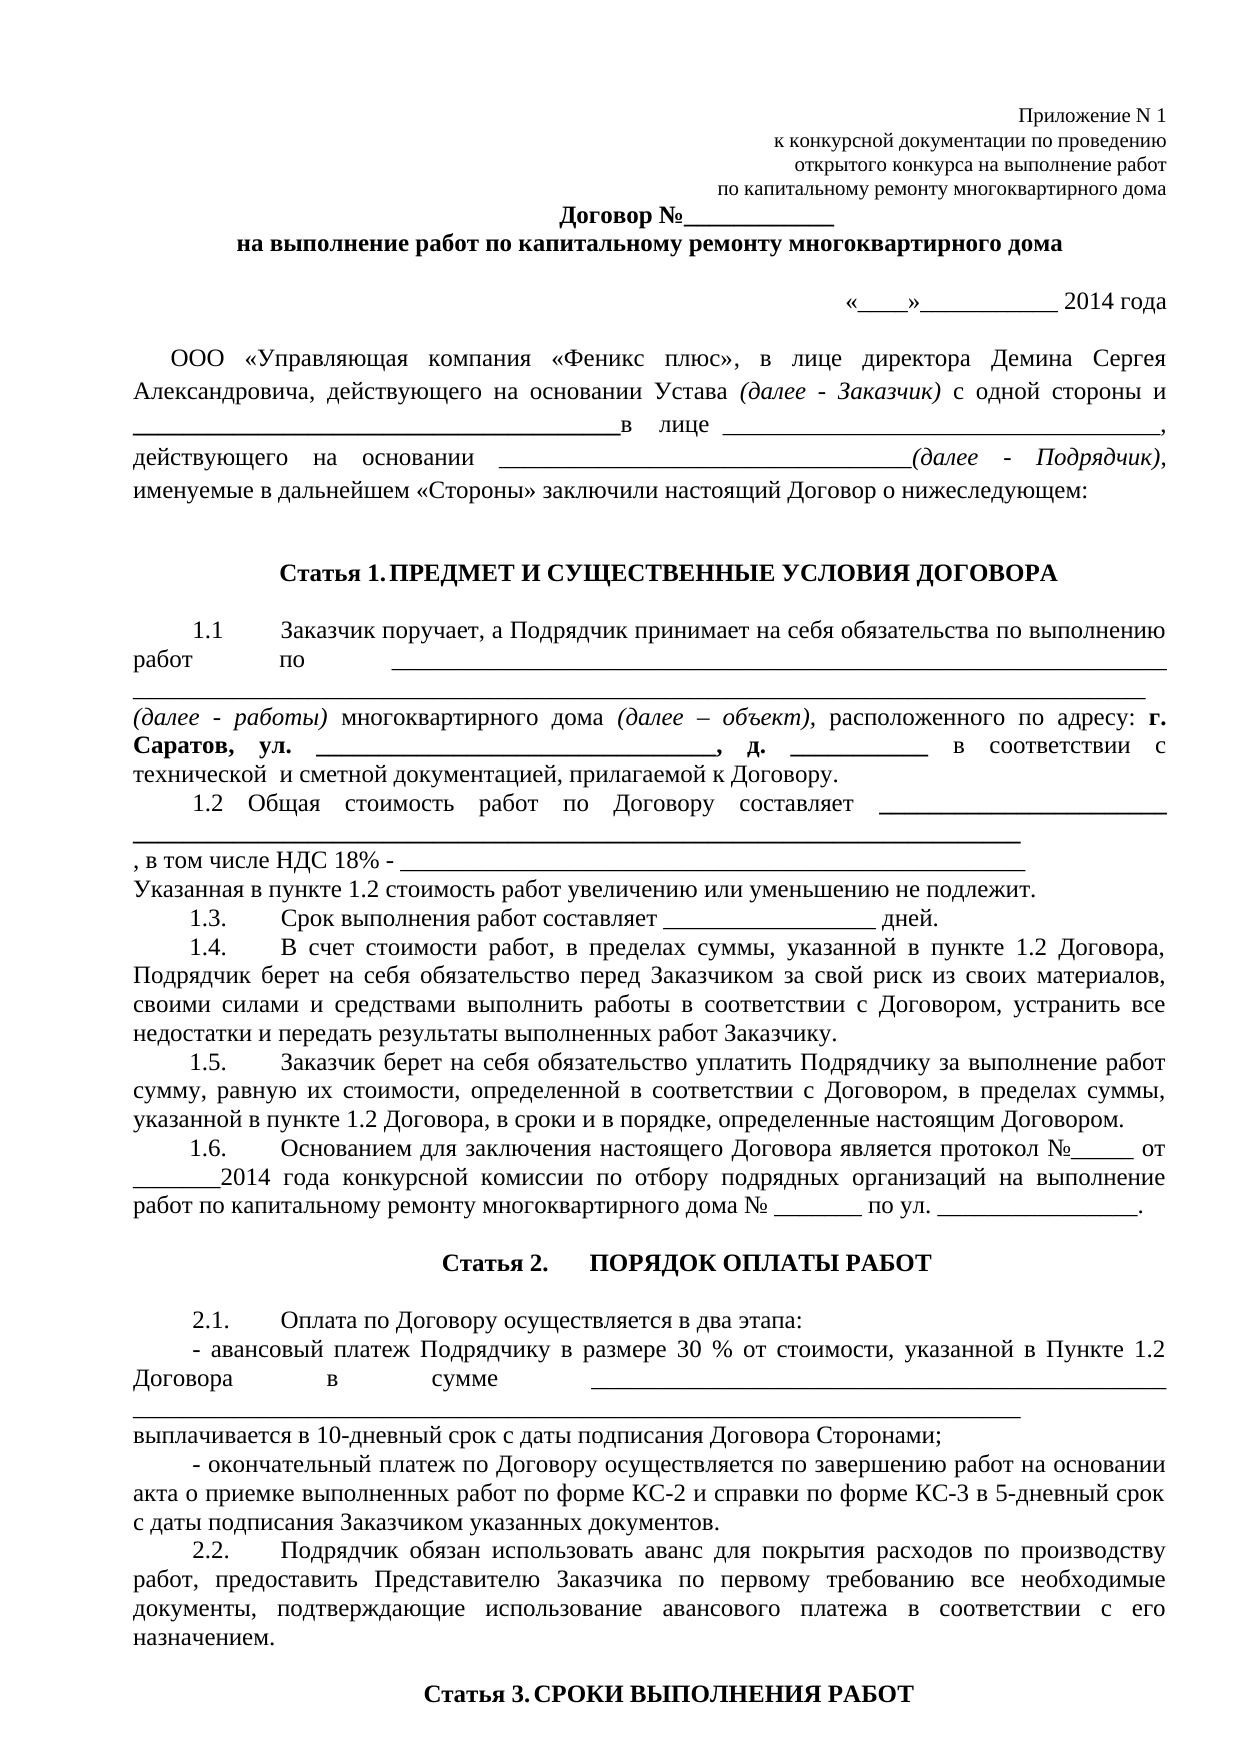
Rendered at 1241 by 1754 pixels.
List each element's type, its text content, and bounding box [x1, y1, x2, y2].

text - окончательный платеж по Договору осуществляется по завершению работ на основании акта о приемке выполненных работ по форме КС-2 и справки по форме КС-3 в 5-дневный срок с даты подписания Заказчиком указанных документов. [133, 1449, 1167, 1536]
list Основанием для заключения настоящего Договора является протокол №_____ от _______2014 года конкурсной комиссии по отбору подрядных организаций на выполнение работ по капитальному ремонту многоквартирного дома № _______ по ул. ________________. [133, 1133, 1167, 1219]
text Договор №____________ [133, 200, 1167, 228]
text Указанная в пункте 1.2 стоимость работ увеличению или уменьшению не подлежит. [133, 874, 1167, 903]
text по капитальному ремонту многоквартирного дома [133, 176, 1167, 200]
text 2.2. Подрядчик обязан использовать аванс для покрытия расходов по производству работ, предоставить Представителю Заказчика по первому требованию все необходимые документы, подтверждающие использование авансового платежа в соответствии с его назначением. [133, 1536, 1167, 1651]
text на выполнение работ по капитальному ремонту многоквартирного дома [133, 228, 1167, 257]
list В счет стоимости работ, в пределах суммы, указанной в пункте 1.2 Договора, Подрядчик берет на себя обязательство перед Заказчиком за свой риск из своих материалов, своими силами и средствами выполнить работы в соответствии с Договором, устранить все недостатки и передать результаты выполненных работ Заказчику. [133, 932, 1167, 1047]
text к конкурсной документации по проведению [133, 127, 1167, 152]
text «____»___________ 2014 года [133, 286, 1167, 315]
text - авансовый платеж Подрядчику в размере 30 % от стоимости, указанной в Пункте 1.2 Договора в сумме ______________________________________________ _______________________________________________________________________ выплачивается в 10-дневный срок с даты подписания Договора Сторонами; [133, 1334, 1167, 1449]
list Заказчик берет на себя обязательство уплатить Подрядчику за выполнение работ сумму, равную их стоимости, определенной в соответствии с Договором, в пределах суммы, указанной в пункте 1.2 Договора, в сроки и в порядке, определенные настоящим Договором. [133, 1047, 1167, 1133]
text 1.2 Общая стоимость работ по Договору составляет _______________________ _______________________________________________________________________ [133, 788, 1167, 846]
list Срок выполнения работ составляет _________________ дней. [189, 903, 1167, 932]
text открытого конкурса на выполнение работ [133, 152, 1167, 176]
text , в том числе НДС 18% - __________________________________________________ [133, 846, 1167, 874]
list Заказчик поручает, а Подрядчик принимает на себя обязательства по выполнению работ по ______________________________________________________________ _________________________________________________________________________________ (далее - работы) многоквартирного дома (далее – объект), расположенного по адресу: г. Саратов, ул. ________________________________, д. ___________ в соответствии с технической и сметной документацией, прилагаемой к Договору. [133, 616, 1167, 788]
text Статья 3. СРОКИ ВЫПОЛНЕНИЯ РАБОТ [133, 1679, 1167, 1708]
text 2.1. Оплата по Договору осуществляется в два этапа: [162, 1306, 1167, 1334]
text ООО «Управляющая компания «Феникс плюс», в лице директора Демина Сергея Александровича, действующего на основании Устава (далее - Заказчик) с одной стороны и _______________________________________в лице ___________________________________, действующего на основании _________________________________(далее - Подрядчик), именуемые в дальнейшем «Стороны» заключили настоящий Договор о нижеследующем: [133, 343, 1167, 504]
text Приложение N 1 [133, 103, 1167, 127]
text Статья 1. ПРЕДМЕТ И СУЩЕСТВЕННЫЕ УСЛОВИЯ ДОГОВОРА [170, 558, 1167, 587]
text Статья 2. ПОРЯДОК ОПЛАТЫ РАБОТ [133, 1248, 1167, 1277]
